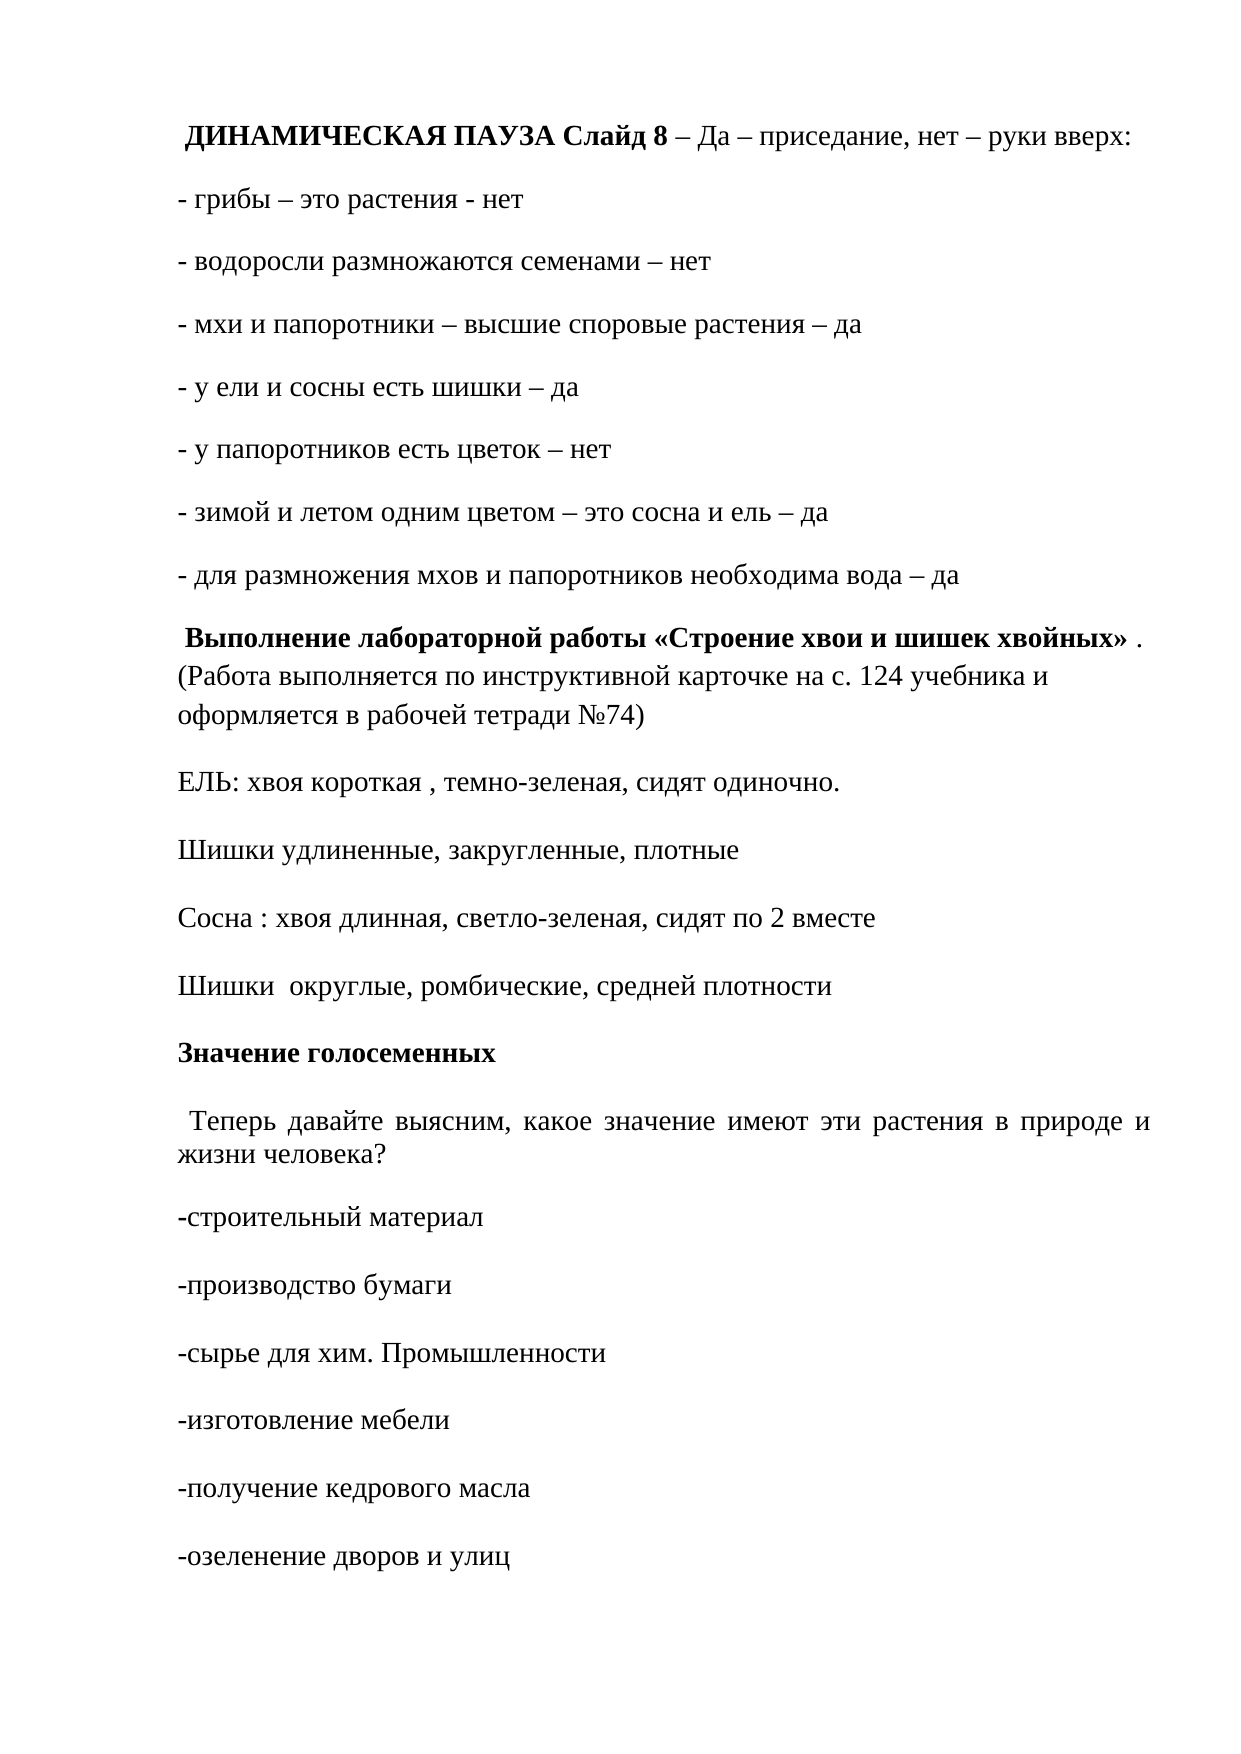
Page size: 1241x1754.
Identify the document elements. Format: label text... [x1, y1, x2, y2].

text Шишки округлые, ромбические, средней плотности [177, 968, 1152, 1001]
text Шишки удлиненные, закругленные, плотные [177, 832, 1152, 866]
text Теперь давайте выясним, какое значение имеют эти растения в природе и жизни человека? [177, 1103, 1152, 1170]
text -строительный материал [177, 1199, 1152, 1233]
text - водоросли размножаются семенами – нет [177, 243, 1152, 277]
text - мхи и папоротники – высшие споровые растения – да [177, 306, 1152, 340]
text -получение кедрового масла [177, 1470, 1152, 1504]
text - у папоротников есть цветок – нет [177, 432, 1152, 465]
text - грибы – это растения - нет [177, 181, 1152, 214]
text Сосна : хвоя длинная, светло-зеленая, сидят по 2 вместе [177, 900, 1152, 933]
text - у ели и сосны есть шишки – да [177, 369, 1152, 402]
text ЕЛЬ: хвоя короткая , темно-зеленая, сидят одиночно. [177, 764, 1152, 798]
text Значение голосеменных [177, 1035, 1152, 1069]
text -озеленение дворов и улиц [177, 1538, 1152, 1571]
text - зимой и летом одним цветом – это сосна и ель – да [177, 494, 1152, 528]
text ДИНАМИЧЕСКАЯ ПАУЗА Слайд 8 – Да – приседание, нет – руки вверх: [177, 118, 1152, 152]
text -сырье для хим. Промышленности [177, 1335, 1152, 1368]
text -изготовление мебели [177, 1402, 1152, 1436]
text -производство бумаги [177, 1267, 1152, 1301]
text Выполнение лабораторной работы «Строение хвои и шишек хвойных» . (Работа выполняется по инструктивной карточке на с. 124 учебника и оформляется в рабочей тетради №74) [177, 620, 1152, 730]
text - для размножения мхов и папоротников необходима вода – да [177, 557, 1152, 591]
